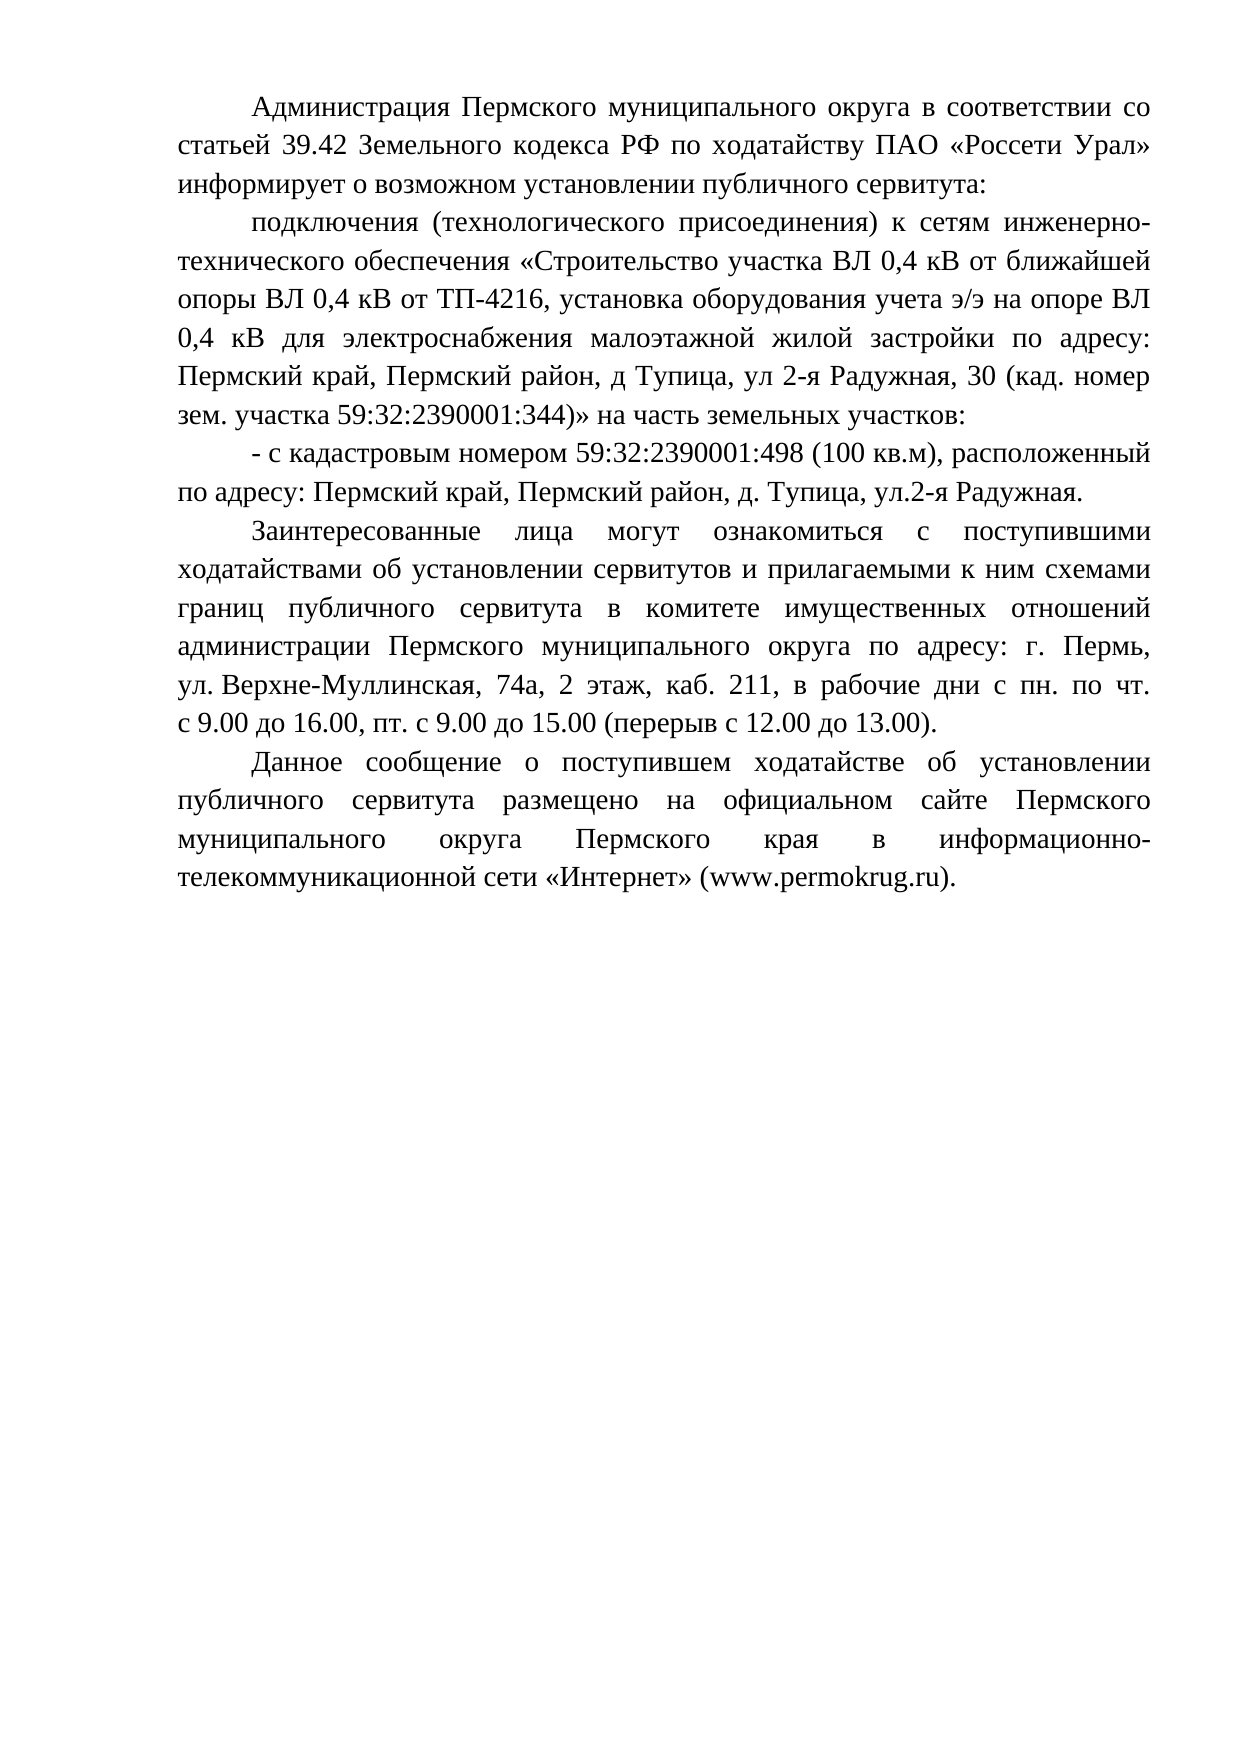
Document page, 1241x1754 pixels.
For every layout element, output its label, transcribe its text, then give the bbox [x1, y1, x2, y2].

text Данное сообщение о поступившем ходатайстве об установлении публичного сервитута размещено на официальном сайте Пермского муниципального округа Пермского края в информационно-телекоммуникационной сети «Интернет» (www.permokrug.ru). [177, 744, 1152, 893]
text - с кадастровым номером 59:32:2390001:498 (100 кв.м), расположенный по адресу: Пермский край, Пермский район, д. Тупица, ул.2-я Радужная. [177, 436, 1152, 508]
text Администрация Пермского муниципального округа в соответствии со статьей 39.42 Земельного кодекса РФ по ходатайству ПАО «Россети Урал» информирует о возможном установлении публичного сервитута: [177, 89, 1152, 199]
list подключения (технологического присоединения) к сетям инженерно-технического обеспечения «Строительство участка ВЛ 0,4 кВ от ближайшей опоры ВЛ 0,4 кВ от ТП-4216, установка оборудования учета э/э на опоре ВЛ 0,4 кВ для электроснабжения малоэтажной жилой застройки по адресу: Пермский край, Пермский район, д Тупица, ул 2-я Радужная, 30 (кад. номер зем. участка 59:32:2390001:344)» на часть земельных участков: [177, 204, 1152, 431]
list Заинтересованные лица могут ознакомиться с поступившими ходатайствами об установлении сервитутов и прилагаемыми к ним схемами границ публичного сервитута в комитете имущественных отношений администрации Пермского муниципального округа по адресу: г. Пермь, ул. Верхне-Муллинская, 74а, 2 этаж, каб. 211, в рабочие дни с пн. по чт. с 9.00 до 16.00, пт. с 9.00 до 15.00 (перерыв с 12.00 до 13.00). [177, 513, 1152, 739]
